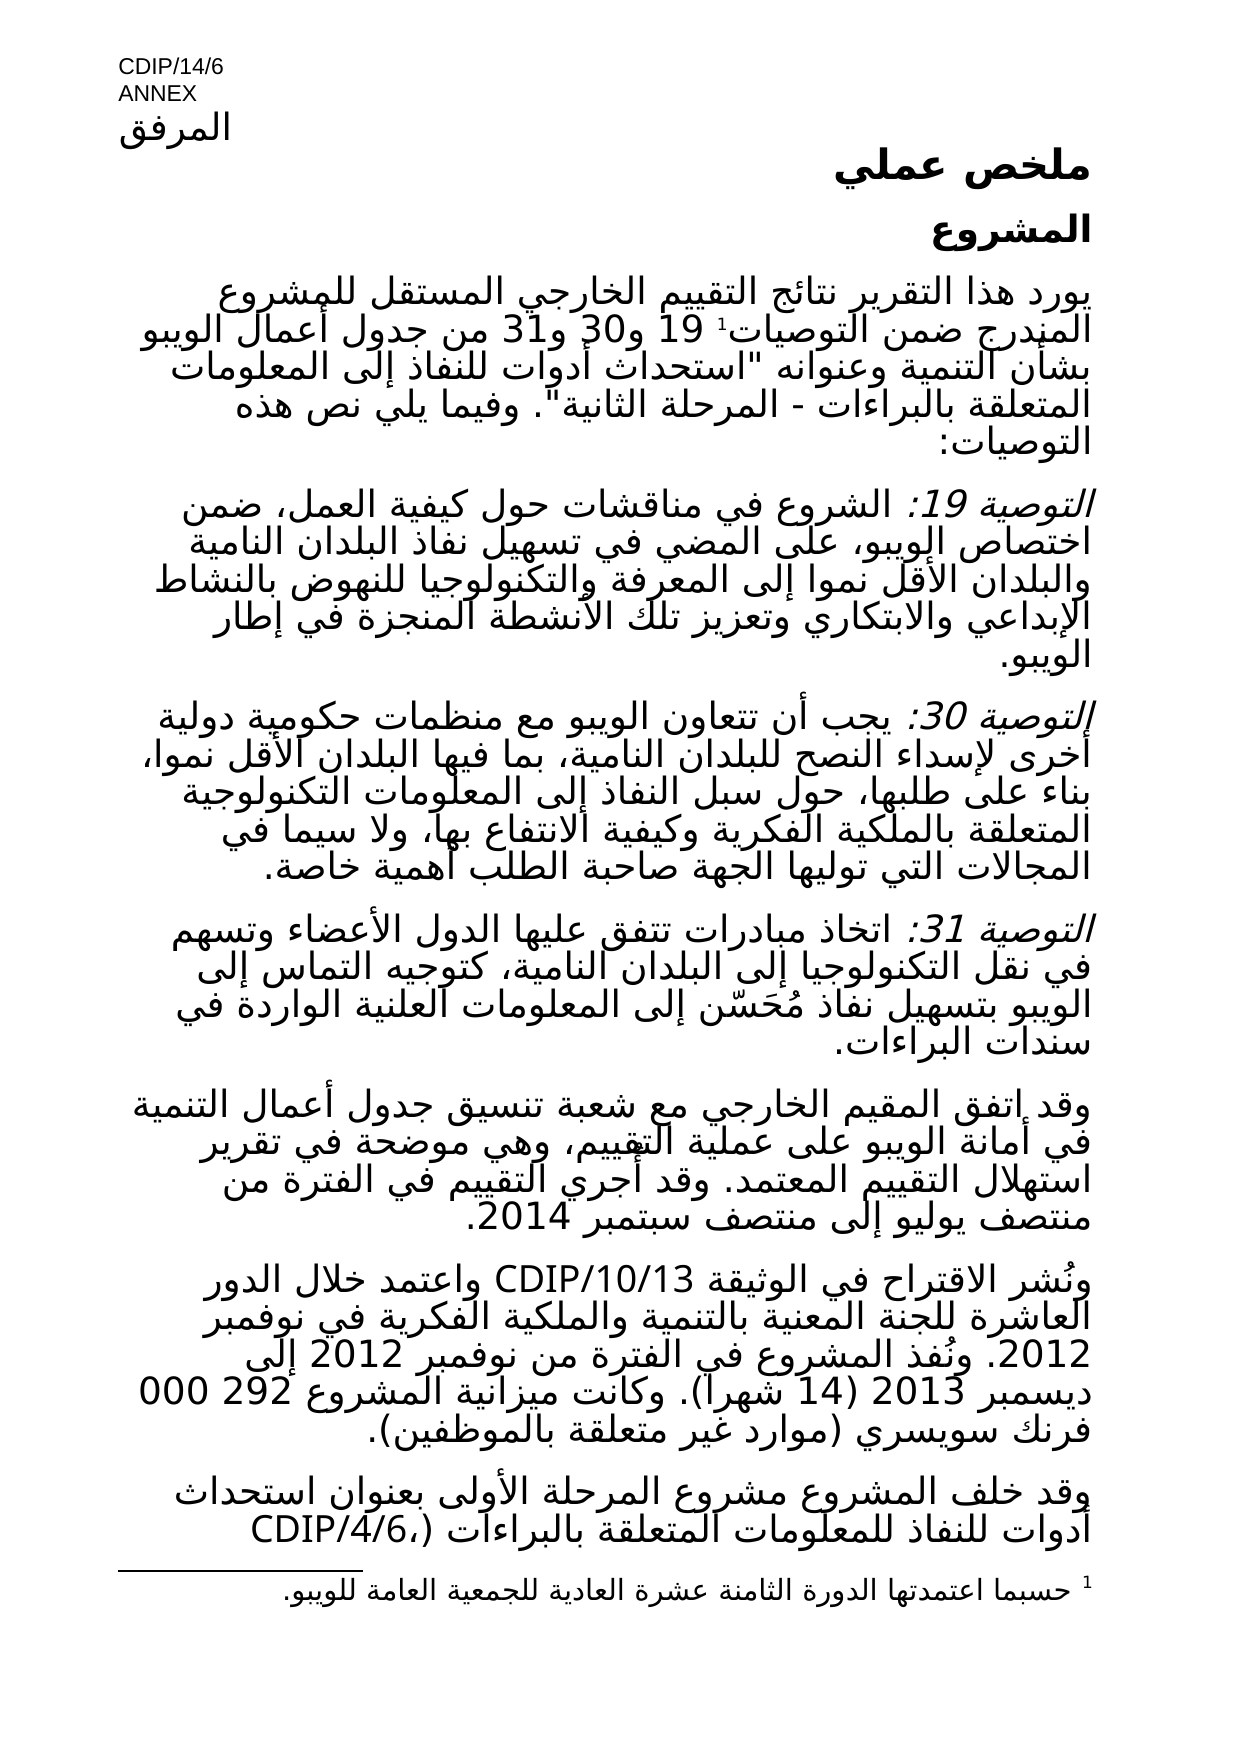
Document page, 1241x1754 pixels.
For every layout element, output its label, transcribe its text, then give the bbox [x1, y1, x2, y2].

text يورد هذا التقرير نتائج التقييم الخارجي المستقل للمشروع المندرج ضمن التوصيات 19 و30 و31 من جدول أعمال الويبو بشأن التنمية وعنوانه "استحداث أدوات للنفاذ إلى المعلومات المتعلقة بالبراءات - المرحلة الثانية". وفيما يلي نص هذه التوصيات: [118, 274, 1092, 462]
text وقد اتفق المقيم الخارجي مع شعبة تنسيق جدول أعمال التنمية في أمانة الويبو على عملية التقييم، وهي موضحة في تقرير استهلال التقييم المعتمد. وقد أُجري التقييم في الفترة من منتصف يوليو إلى منتصف سبتمبر 2014. [118, 1087, 1092, 1237]
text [118, 1474, 1092, 1549]
text التوصية 31: اتخاذ مبادرات تتفق عليها الدول الأعضاء وتسهم في نقل التكنولوجيا إلى البلدان النامية، كتوجيه التماس إلى الويبو بتسهيل نفاذ مُحَسّن إلى المعلومات العلنية الواردة في سندات البراءات. [118, 912, 1092, 1062]
subtitle ملخص عملي [987, 149, 1092, 187]
text التوصية 19: الشروع في مناقشات حول كيفية العمل، ضمن اختصاص الويبو، على المضي في تسهيل نفاذ البلدان النامية والبلدان الأقل نموا إلى المعرفة والتكنولوجيا للنهوض بالنشاط الإبداعي والابتكاري وتعزيز تلك الأنشطة المنجزة في إطار الويبو. [118, 487, 1092, 674]
text المشروع [118, 212, 1092, 249]
text التوصية 30: يجب أن تتعاون الويبو مع منظمات حكومية دولية أخرى لإسداء النصح للبلدان النامية، بما فيها البلدان الأقل نموا، بناء على طلبها، حول سبل النفاذ إلى المعلومات التكنولوجية المتعلقة بالملكية الفكرية وكيفية الانتفاع بها، ولا سيما في المجالات التي توليها الجهة صاحبة الطلب أهمية خاصة. [118, 699, 1092, 887]
subtitle ملخص عملي [118, 149, 1054, 187]
text ونُشر الاقتراح في الوثيقة CDIP/10/13 واعتمد خلال الدور العاشرة للجنة المعنية بالتنمية والملكية الفكرية في نوفمبر 2012. ونُفذ المشروع في الفترة من نوفمبر 2012 إلى ديسمبر 2013 (14 شهرا). وكانت ميزانية المشروع 000 292 فرنك سويسري (موارد غير متعلقة بالموظفين). [118, 1262, 1092, 1449]
